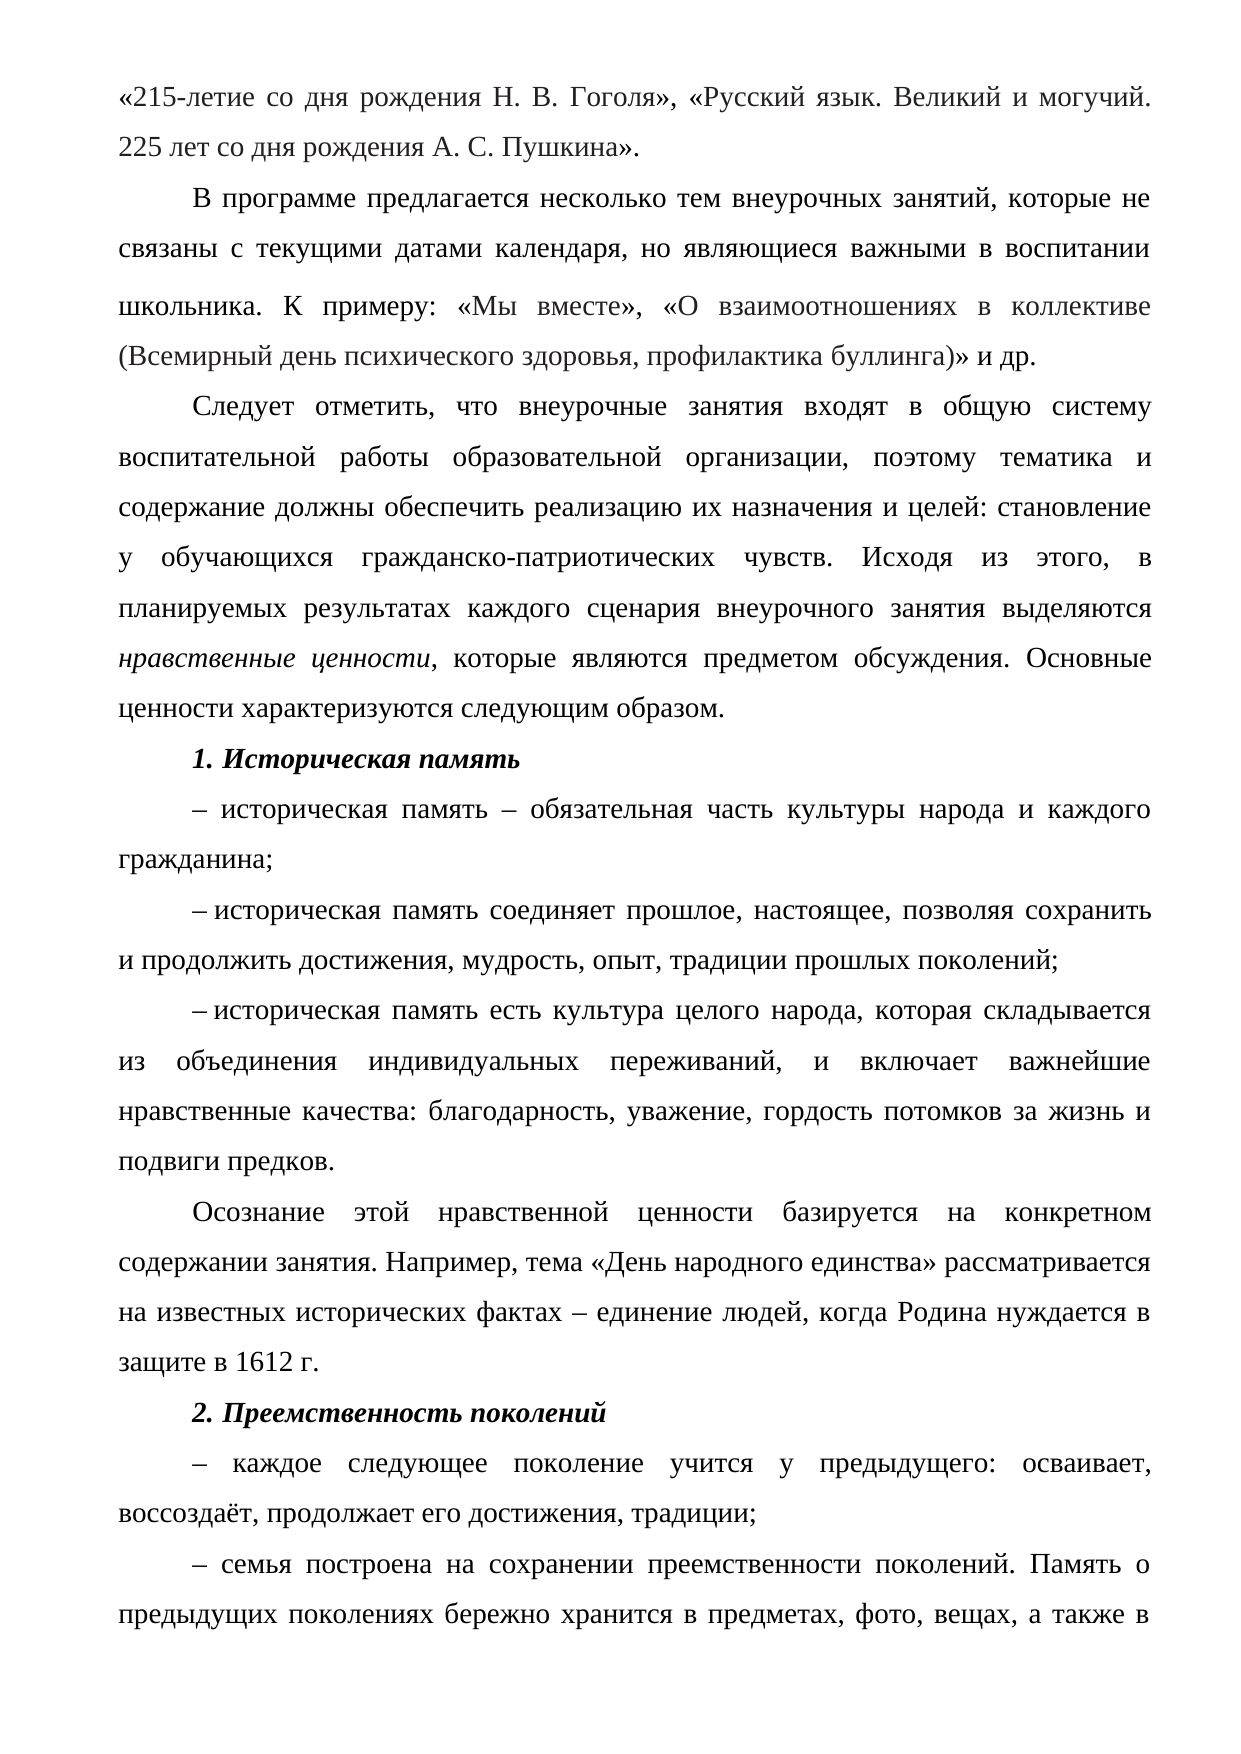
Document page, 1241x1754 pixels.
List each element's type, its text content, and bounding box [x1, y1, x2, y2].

text Осознание этой нравственной ценности базируется на конкретном содержании занятия. Например, тема «День народного единства» рассматривается на известных исторических фактах – единение людей, когда Родина нуждается в защите в 1612 г. [118, 1194, 1152, 1378]
list историческая память соединяет прошлое, настоящее, позволяя сохранить и продолжить достижения, мудрость, опыт, традиции прошлых поколений; [118, 892, 1152, 976]
subtitle Историческая память [192, 741, 1167, 774]
list каждое следующее поколение учится у предыдущего: осваивает, воссоздаёт, продолжает его достижения, традиции; [118, 1445, 1152, 1529]
list историческая память – обязательная часть культуры народа и каждого гражданина; [118, 791, 1152, 875]
text школьника. К примеру: «Мы вместе», «О взаимоотношениях в коллективе (Всемирный день психического здоровья, профилактика буллинга)» и др. [118, 288, 1152, 372]
text Следует отметить, что внеурочные занятия входят в общую систему воспитательной работы образовательной организации, поэтому тематика и содержание должны обеспечить реализацию их назначения и целей: становление у обучающихся гражданско-патриотических чувств. Исходя из этого, в планируемых результатах каждого сценария внеурочного занятия выделяются нравственные ценности, которые являются предметом обсуждения. Основные ценности характеризуются следующим образом. [118, 388, 1152, 724]
text В программе предлагается несколько тем внеурочных занятий, которые не связаны с текущими датами календаря, но являющиеся важными в воспитании [118, 180, 1152, 264]
subtitle Преемственность поколений [192, 1395, 1167, 1428]
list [118, 1546, 1151, 1630]
text «215-летие со дня рождения Н. В. Гоголя», «Русский язык. Великий и могучий. 225 лет со дня рождения А. С. Пушкина». [118, 79, 1152, 163]
list историческая память есть культура целого народа, которая складывается из объединения индивидуальных переживаний, и включает важнейшие нравственные качества: благодарность, уважение, гордость потомков за жизнь и подвиги предков. [118, 992, 1152, 1177]
